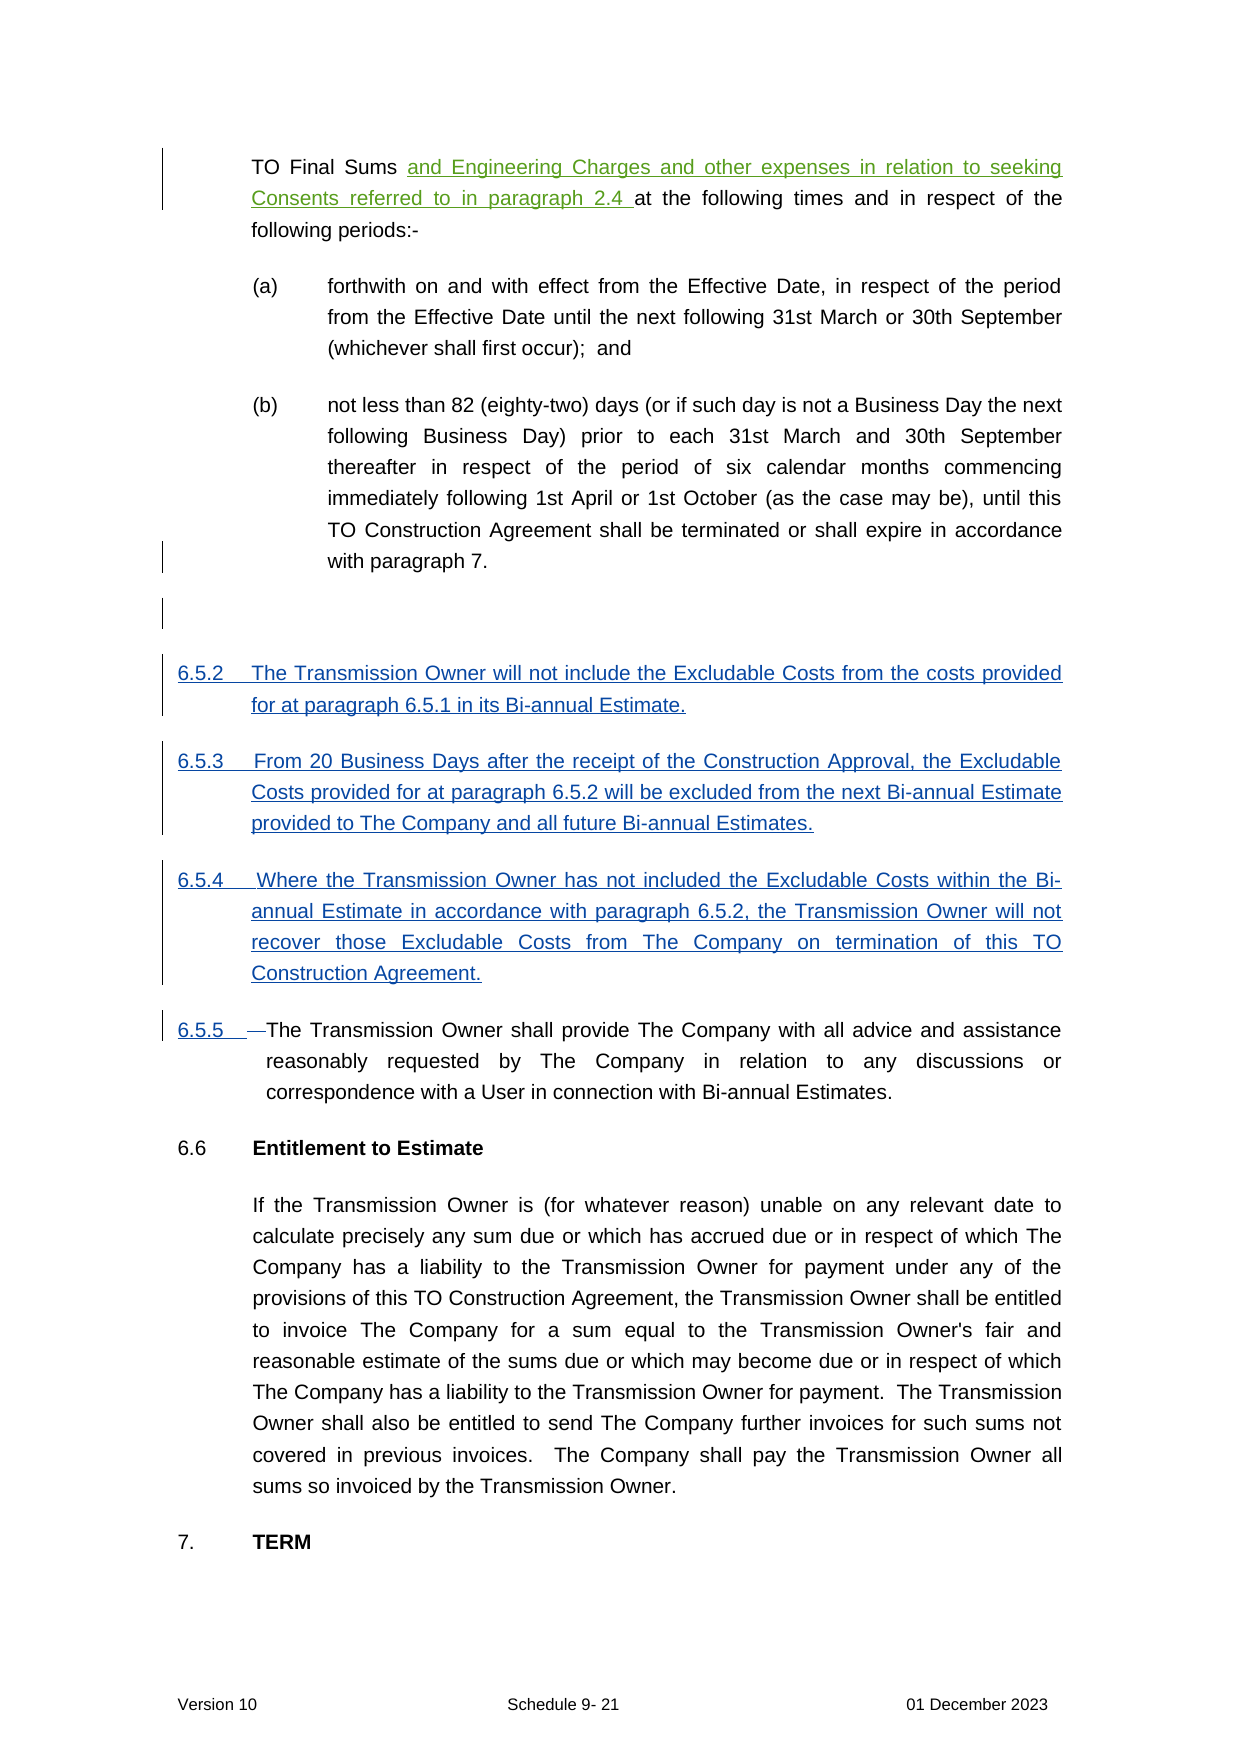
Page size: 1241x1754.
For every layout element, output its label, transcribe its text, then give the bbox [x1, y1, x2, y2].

subtitle 6.6 Entitlement to Estimate [177, 1129, 1063, 1160]
subtitle (b) not less than 82 (eighty-two) days (or if such day is not a Business Day the next following Business Day) prior to each 31st March and 30th September thereafter in respect of the period of six calendar months commencing immediately following 1st April or 1st October (as the case may be), until this TO Construction Agreement shall be terminated or shall expire in accordance with paragraph 7. [252, 385, 1063, 573]
text The Transmission Owner shall provide The Company with all advice and assistance reasonably requested by The Company in relation to any discussions or correspondence with a User in connection with Bi-annual Estimates. [177, 1010, 1063, 1104]
subtitle If the Transmission Owner is (for whatever reason) unable on any relevant date to calculate precisely any sum due or which has accrued due or in respect of which The Company has a liability to the Transmission Owner for payment under any of the provisions of this TO Construction Agreement, the Transmission Owner shall be entitled to invoice The Company for a sum equal to the Transmission Owner's fair and reasonable estimate of the sums due or which may become due or in respect of which The Company has a liability to the Transmission Owner for payment. The Transmission Owner shall also be entitled to send The Company further invoices for such sums not covered in previous invoices. The Company shall pay the Transmission Owner all sums so invoiced by the Transmission Owner. [252, 1185, 1063, 1498]
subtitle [177, 148, 1063, 241]
subtitle 7. TERM [177, 1523, 1063, 1554]
subtitle (a) forthwith on and with effect from the Effective Date, in respect of the period from the Effective Date until the next following 31st March or 30th September (whichever shall first occur); and [252, 266, 1063, 360]
